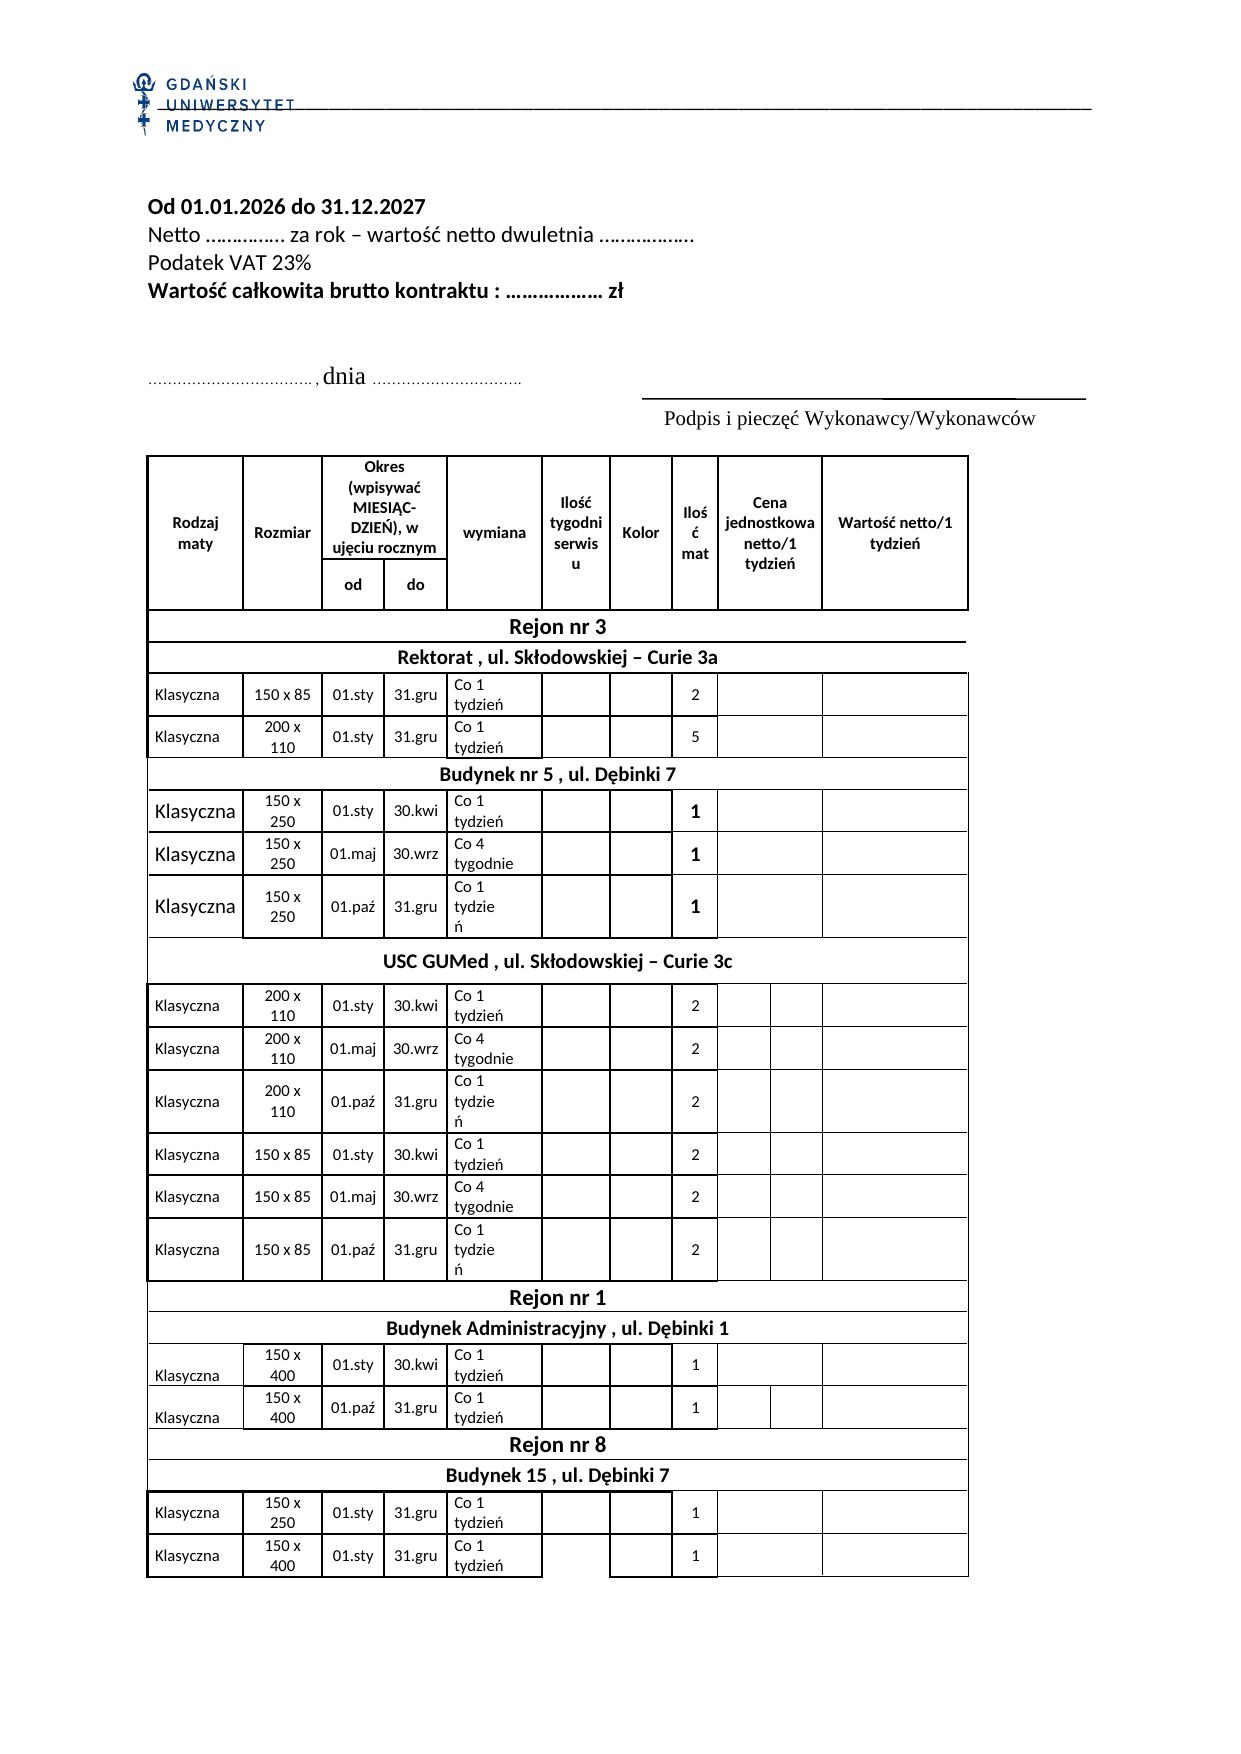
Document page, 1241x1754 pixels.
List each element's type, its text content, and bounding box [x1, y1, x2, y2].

table_cell [718, 1070, 770, 1132]
table_cell [718, 984, 770, 1026]
table_cell 1 [673, 1344, 717, 1385]
table_cell USC GUMed , ul. Skłodowskiej – Curie 3c [148, 937, 968, 983]
table_cell [771, 1070, 822, 1132]
table_cell Klasyczna [148, 1385, 243, 1428]
table_cell od [323, 560, 383, 609]
table_cell [823, 789, 968, 831]
table_cell [543, 1134, 609, 1174]
table_cell Co 4 tygodnie [448, 833, 541, 874]
table_cell Rejon nr 1 [148, 1280, 968, 1311]
table_header Okres (wpisywać MIESIĄC-DZIEŃ), w ujęciu rocznym [323, 457, 446, 558]
table_cell 31.gru [385, 876, 446, 937]
table_cell 31.gru [385, 1219, 446, 1280]
table_cell [611, 1219, 641, 1280]
table_cell 01.paź [323, 1071, 383, 1132]
table_cell Rektorat , ul. Skłodowskiej – Curie 3a [149, 641, 968, 672]
table_cell 150 x 85 [244, 1219, 321, 1280]
table_cell [511, 876, 541, 937]
table_cell 200 x 110 [244, 1071, 321, 1132]
table_cell [611, 1134, 641, 1174]
table_cell 30.kwi [385, 1134, 446, 1174]
table_cell [511, 1219, 541, 1280]
table_cell [771, 1218, 822, 1280]
text Podpis i pieczęć Wykonawcy/Wykonawców [148, 406, 1093, 430]
table_cell Klasyczna [149, 1028, 242, 1068]
table_cell Co 1 tydzień [448, 1535, 541, 1576]
table_cell Co 1 tydzień [448, 1071, 511, 1132]
table_cell 31.gru [385, 1535, 446, 1576]
table_cell [543, 1028, 609, 1068]
table_cell Co 4 tygodnie [448, 1028, 541, 1068]
table_cell 01.sty [323, 717, 383, 757]
table_cell 30.wrz [385, 1176, 446, 1217]
table_cell Klasyczna [149, 674, 242, 714]
table_cell Co 1 tydzień [448, 1219, 511, 1280]
table_cell Co 1 tydzień [448, 1493, 541, 1533]
table_cell [823, 1069, 968, 1132]
table_header Rozmiar [244, 457, 321, 609]
table_header wymiana [448, 457, 541, 609]
table_cell 150 x 250 [244, 1493, 321, 1533]
table_cell 31.gru [385, 1071, 446, 1132]
table_cell 30.kwi [385, 985, 446, 1026]
table_cell [718, 1218, 770, 1280]
table_cell 01.sty [323, 985, 383, 1026]
table_cell Budynek nr 5 , ul. Dębinki 7 [148, 757, 968, 788]
table_header Cena jednostkowa netto/1 tydzień [719, 457, 821, 609]
table_cell Co 1 tydzień [448, 717, 541, 757]
table_header Wartość netto/1 tydzień [823, 457, 967, 609]
table_cell 01.maj [323, 1176, 383, 1217]
table_cell 1 [673, 790, 717, 831]
table_cell 01.sty [323, 1345, 383, 1385]
table_cell [611, 791, 671, 831]
table_cell [823, 831, 968, 874]
table_cell Co 1 tydzień [448, 985, 541, 1026]
table_cell [543, 1493, 609, 1533]
table_cell 150 x 85 [244, 674, 321, 714]
table_cell 150 x 400 [244, 1345, 321, 1385]
table_cell Klasyczna [149, 717, 242, 757]
table_cell [823, 1217, 968, 1280]
table_cell [611, 1387, 671, 1428]
table_cell 01.paź [323, 1219, 383, 1280]
table_cell [641, 1071, 671, 1132]
table_cell 31.gru [385, 717, 446, 757]
table_cell 30.wrz [385, 833, 446, 874]
table_cell 01.paź [323, 1387, 383, 1428]
table_cell [611, 674, 671, 714]
table_cell 150 x 400 [244, 1387, 321, 1428]
table_cell Klasyczna [149, 1219, 242, 1280]
table_cell 2 [673, 1028, 717, 1068]
table_cell [823, 1385, 968, 1428]
table_cell Klasyczna [148, 1343, 243, 1385]
table_cell [718, 1133, 770, 1174]
table_cell [718, 1344, 822, 1385]
table_cell [611, 1071, 641, 1132]
table_cell 2 [673, 1176, 717, 1217]
table_cell [641, 1028, 671, 1068]
table_cell [718, 790, 822, 831]
table_cell [611, 1028, 641, 1068]
table_cell [543, 1219, 609, 1280]
table_cell 01.sty [323, 1535, 383, 1576]
table_cell 01.paź [323, 876, 383, 937]
table_cell Klasyczna [149, 985, 242, 1026]
table_header Ilość mat [673, 457, 717, 609]
table_cell [822, 1533, 968, 1576]
table_cell Klasyczna [148, 874, 242, 937]
table_header Kolor [611, 457, 671, 609]
table_cell Co 1 tydzień [448, 876, 511, 937]
table_cell 2 [673, 674, 717, 714]
text ……………………………. , dnia …………………………. [148, 361, 1093, 389]
table_cell Budynek 15 , ul. Dębinki 7 [148, 1459, 968, 1490]
table_cell [611, 1176, 641, 1217]
table_cell 01.sty [323, 791, 383, 831]
table_cell 150 x 250 [244, 876, 321, 937]
table_cell 150 x 400 [244, 1535, 321, 1576]
table_cell 31.gru [385, 1493, 446, 1533]
table_cell [718, 1027, 770, 1068]
table_cell Klasyczna [149, 1535, 242, 1576]
table_cell [718, 1175, 770, 1217]
table_cell 1 [673, 875, 717, 937]
table_cell [611, 1345, 671, 1385]
table_cell [771, 1386, 822, 1428]
table_cell [543, 1176, 609, 1217]
table_cell Klasyczna [149, 1134, 242, 1174]
table_cell [611, 833, 671, 874]
text Wartość całkowita brutto kontraktu : ……………… zł [148, 276, 1093, 304]
table_cell [823, 672, 968, 714]
table_cell [718, 832, 822, 874]
table_cell 01.sty [323, 1134, 383, 1174]
table_cell [543, 717, 609, 757]
table_cell [611, 1493, 671, 1533]
table_cell 31.gru [385, 1387, 446, 1428]
table_cell [823, 715, 968, 757]
table_cell [771, 1027, 822, 1068]
table_cell 1 [673, 832, 717, 874]
table_cell Co 1 tydzień [448, 674, 541, 714]
table_cell 01.sty [323, 674, 383, 714]
table_cell [641, 1219, 671, 1280]
table_cell 150 x 85 [244, 1176, 321, 1217]
table_cell 30.kwi [385, 791, 446, 831]
table_cell 01.sty [323, 1493, 383, 1533]
table_cell 150 x 250 [244, 791, 321, 831]
table_cell 5 [673, 717, 717, 757]
table_cell Klasyczna [149, 1493, 242, 1533]
table_cell 200 x 110 [244, 1028, 321, 1068]
table_cell Klasyczna [148, 789, 242, 831]
table_cell Rejon nr 3 [149, 611, 968, 641]
table_cell 01.maj [323, 833, 383, 874]
table_cell Co 1 tydzień [448, 1345, 541, 1385]
table_cell Klasyczna [149, 1176, 242, 1217]
table_cell [543, 674, 609, 714]
table_cell [823, 1026, 968, 1068]
table_cell [823, 1132, 968, 1174]
table_cell [823, 874, 968, 937]
table_cell [611, 876, 671, 937]
table_cell 150 x 85 [244, 1134, 321, 1174]
table_cell [823, 1174, 968, 1217]
table_cell [718, 1491, 822, 1533]
table_cell 150 x 250 [244, 833, 321, 874]
table_cell 31.gru [385, 674, 446, 714]
table_cell [543, 1345, 609, 1385]
table_cell Rejon nr 8 [148, 1428, 968, 1459]
text Podatek VAT 23% [148, 248, 1093, 276]
table_header Rodzaj maty [149, 457, 242, 609]
table_cell 200 x 110 [244, 985, 321, 1026]
table_cell 2 [673, 1219, 717, 1280]
table_cell [718, 716, 822, 757]
table_cell [771, 1175, 822, 1217]
table_cell do [385, 560, 446, 609]
table_cell Co 4 tygodnie [448, 1176, 541, 1217]
table_cell 30.kwi [385, 1345, 446, 1385]
table_cell [718, 674, 822, 714]
table_cell [823, 983, 968, 1026]
table_cell [611, 985, 641, 1026]
table_cell [641, 1134, 671, 1174]
table_cell [823, 1490, 968, 1533]
table_cell [543, 876, 609, 937]
table_cell [543, 833, 609, 874]
text Od 01.01.2026 do 31.12.2027 [148, 192, 1093, 220]
table_cell [611, 717, 671, 757]
table_cell [543, 1535, 609, 1576]
table_cell [641, 1176, 671, 1217]
table_cell [718, 1386, 770, 1428]
table_cell [718, 1534, 822, 1576]
table_cell [718, 875, 822, 937]
table_cell [511, 1071, 541, 1132]
table_cell 30.wrz [385, 1028, 446, 1068]
table_cell [543, 1071, 609, 1132]
table_cell [543, 985, 609, 1026]
table_cell [641, 985, 671, 1026]
table_cell 200 x 110 [244, 717, 321, 757]
table_cell 01.maj [323, 1028, 383, 1068]
table_cell [823, 1343, 968, 1385]
table_cell 1 [673, 1491, 717, 1533]
text Netto …………… za rok – wartość netto dwuletnia ……………… [148, 220, 1093, 248]
table_cell [543, 1387, 609, 1428]
table_cell [771, 1133, 822, 1174]
table_cell Klasyczna [148, 831, 242, 874]
table_cell 1 [673, 1535, 717, 1576]
table_cell Klasyczna [149, 1071, 242, 1132]
table_cell [771, 984, 822, 1026]
table_cell [611, 1535, 671, 1576]
table_cell [543, 791, 609, 831]
picture [132, 73, 294, 138]
table_header Ilość tygodni serwisu [543, 457, 609, 609]
table_cell 1 [673, 1387, 717, 1428]
table_cell 2 [673, 1071, 717, 1132]
table_cell Co 1 tydzień [448, 791, 541, 831]
table_cell Co 1 tydzień [448, 1387, 541, 1428]
table_cell 2 [673, 985, 717, 1026]
table_cell Budynek Administracyjny , ul. Dębinki 1 [148, 1311, 968, 1342]
table_cell Co 1 tydzień [448, 1134, 541, 1174]
table_cell 2 [673, 1134, 717, 1174]
